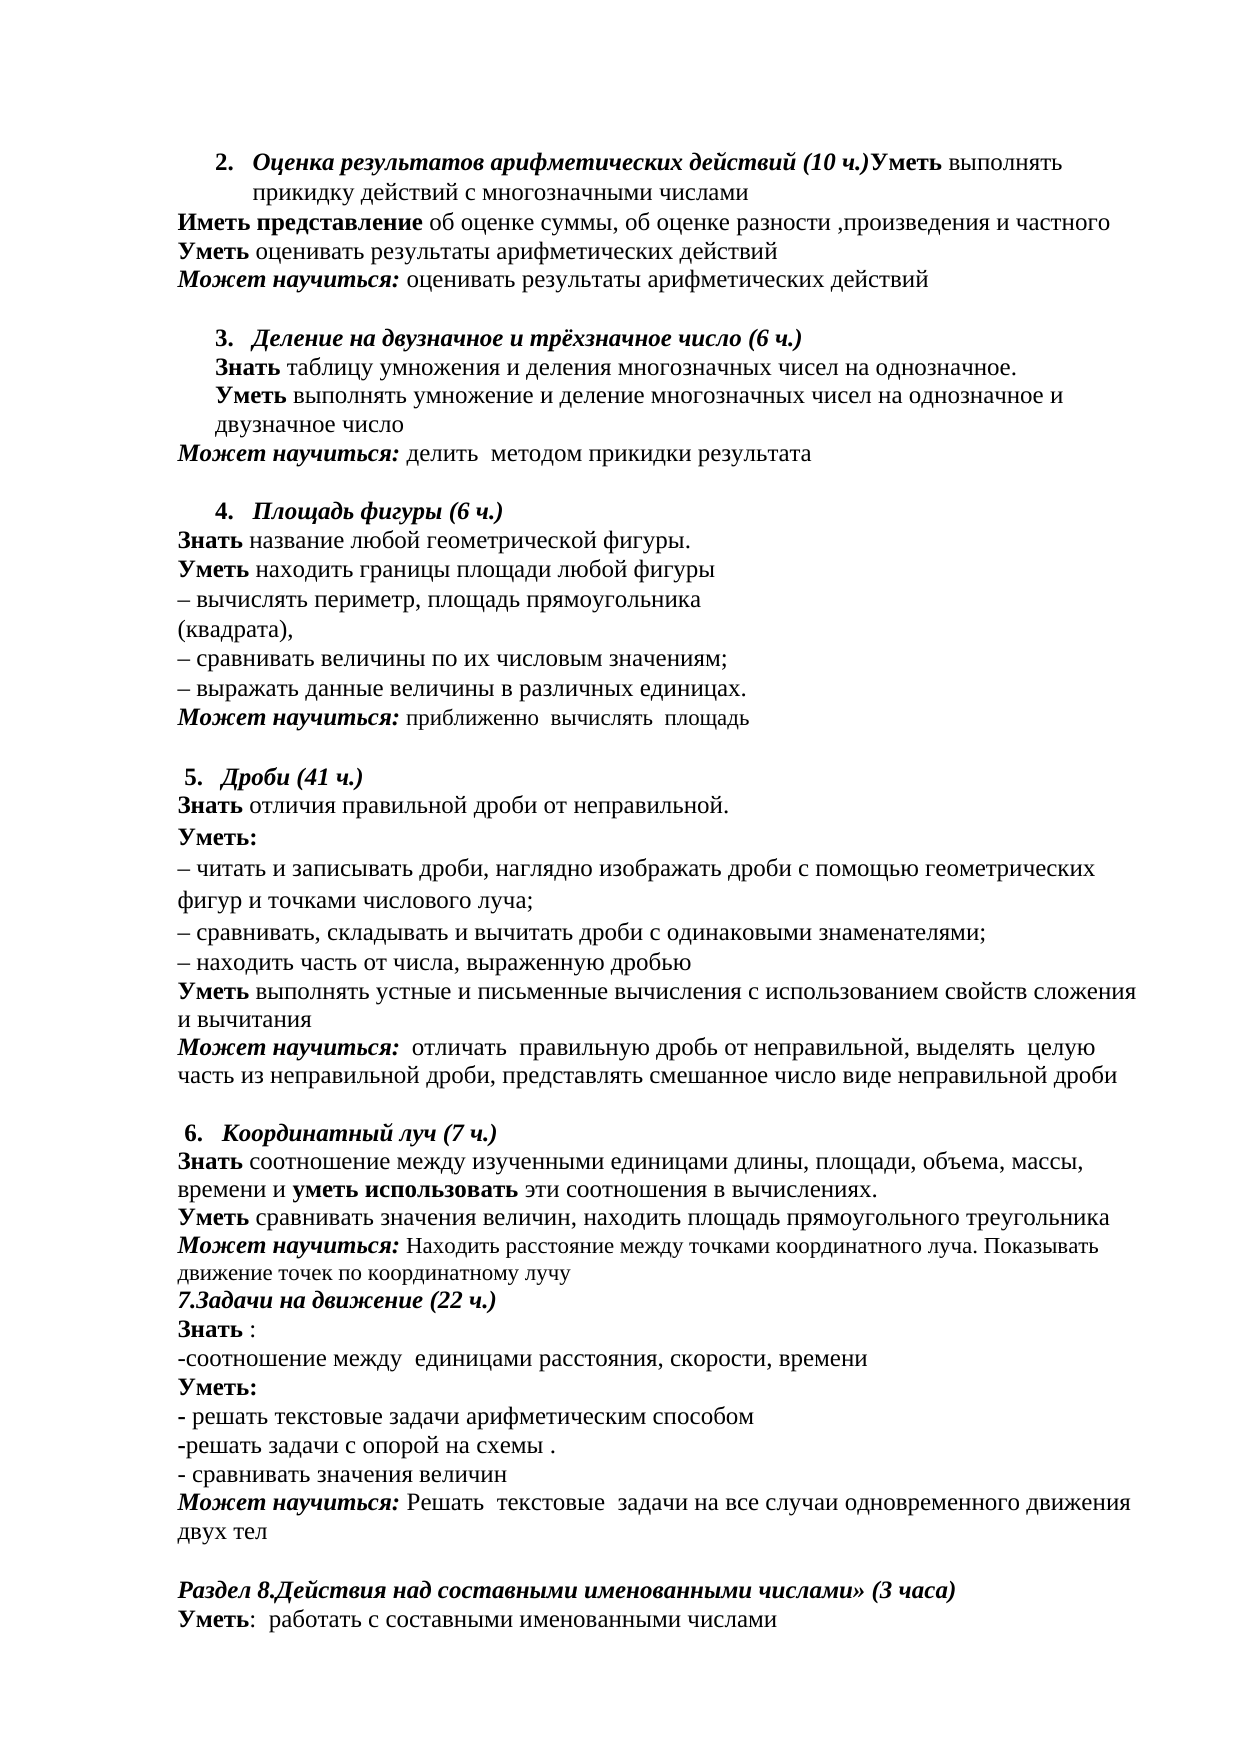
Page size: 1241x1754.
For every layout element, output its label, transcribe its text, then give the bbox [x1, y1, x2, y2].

text Может научиться: приближенно вычислять площадь [177, 702, 1152, 731]
text (квадрата), [177, 614, 1152, 642]
text Знать название любой геометрической фигуры. Уметь находить границы площади любой фигуры [177, 525, 1152, 583]
list Оценка результатов арифметических действий (10 ч.)Уметь выполнять прикидку действий с многозначными числами [215, 147, 1152, 206]
text Уметь выполнять умножение и деление многозначных чисел на однозначное и двузначное число [215, 380, 1152, 438]
text 7.Задачи на движение (22 ч.) Знать : -соотношение между единицами расстояния, скорости, времени Уметь: - решать текстовые задачи арифметическим способом -решать задачи с опорой на схемы . [177, 1285, 1152, 1458]
text Уметь сравнивать значения величин, находить площадь прямоугольного треугольника [177, 1203, 1152, 1231]
text – вычислять периметр, площадь прямоугольника [177, 584, 1152, 613]
text Может научиться: Решать текстовые задачи на все случаи одновременного движения двух тел [177, 1487, 1152, 1545]
text и вычитания [177, 1004, 1152, 1033]
text Знать таблицу умножения и деления многозначных чисел на однозначное. [215, 352, 1152, 380]
text – находить часть от числа, выраженную дробью Уметь выполнять устные и письменные вычисления с использованием свойств сложения [177, 948, 1152, 1004]
list Деление на двузначное и трёхзначное число (6 ч.) [215, 323, 1152, 352]
text – сравнивать величины по их числовым значениям; [177, 643, 1152, 672]
text Раздел 8.Действия над составными именованными числами» (3 часа) [177, 1575, 1152, 1604]
text Может научиться: отличать правильную дробь от неправильной, выделять целую часть из неправильной дроби, представлять смешанное число виде неправильной дроби [177, 1033, 1152, 1089]
text Может научиться: делить методом прикидки результата [177, 438, 1152, 467]
text Может научиться: оценивать результаты арифметических действий [177, 264, 1152, 293]
list Площадь фигуры (6 ч.) [215, 496, 1152, 525]
text Иметь представление об оценке суммы, об оценке разности ,произведения и частного Уметь оценивать результаты арифметических действий [177, 207, 1152, 264]
list Координатный луч (7 ч.) [184, 1118, 1152, 1147]
text Может научиться: Находить расстояние между точками координатного луча. Показывать движение точек по координатному лучу [177, 1231, 1152, 1285]
text Знать соотношение между изученными единицами длины, площади, объема, массы, времени и уметь использовать эти соотношения в вычислениях. [177, 1147, 1152, 1203]
text Уметь: [177, 822, 1152, 851]
text – выражать данные величины в различных единицах. [177, 673, 1152, 702]
text Знать отличия правильной дроби от неправильной. [177, 790, 1152, 819]
text - сравнивать значения величин [177, 1459, 1152, 1487]
list Дроби (41 ч.) [184, 762, 1152, 790]
text – читать и записывать дроби, наглядно изображать дроби с помощью геометрических фигур и точками числового луча; [177, 853, 1152, 914]
text – сравнивать, складывать и вычитать дроби с одинаковыми знаменателями; [177, 917, 1152, 945]
text Уметь: работать с составными именованными числами [177, 1604, 1152, 1632]
